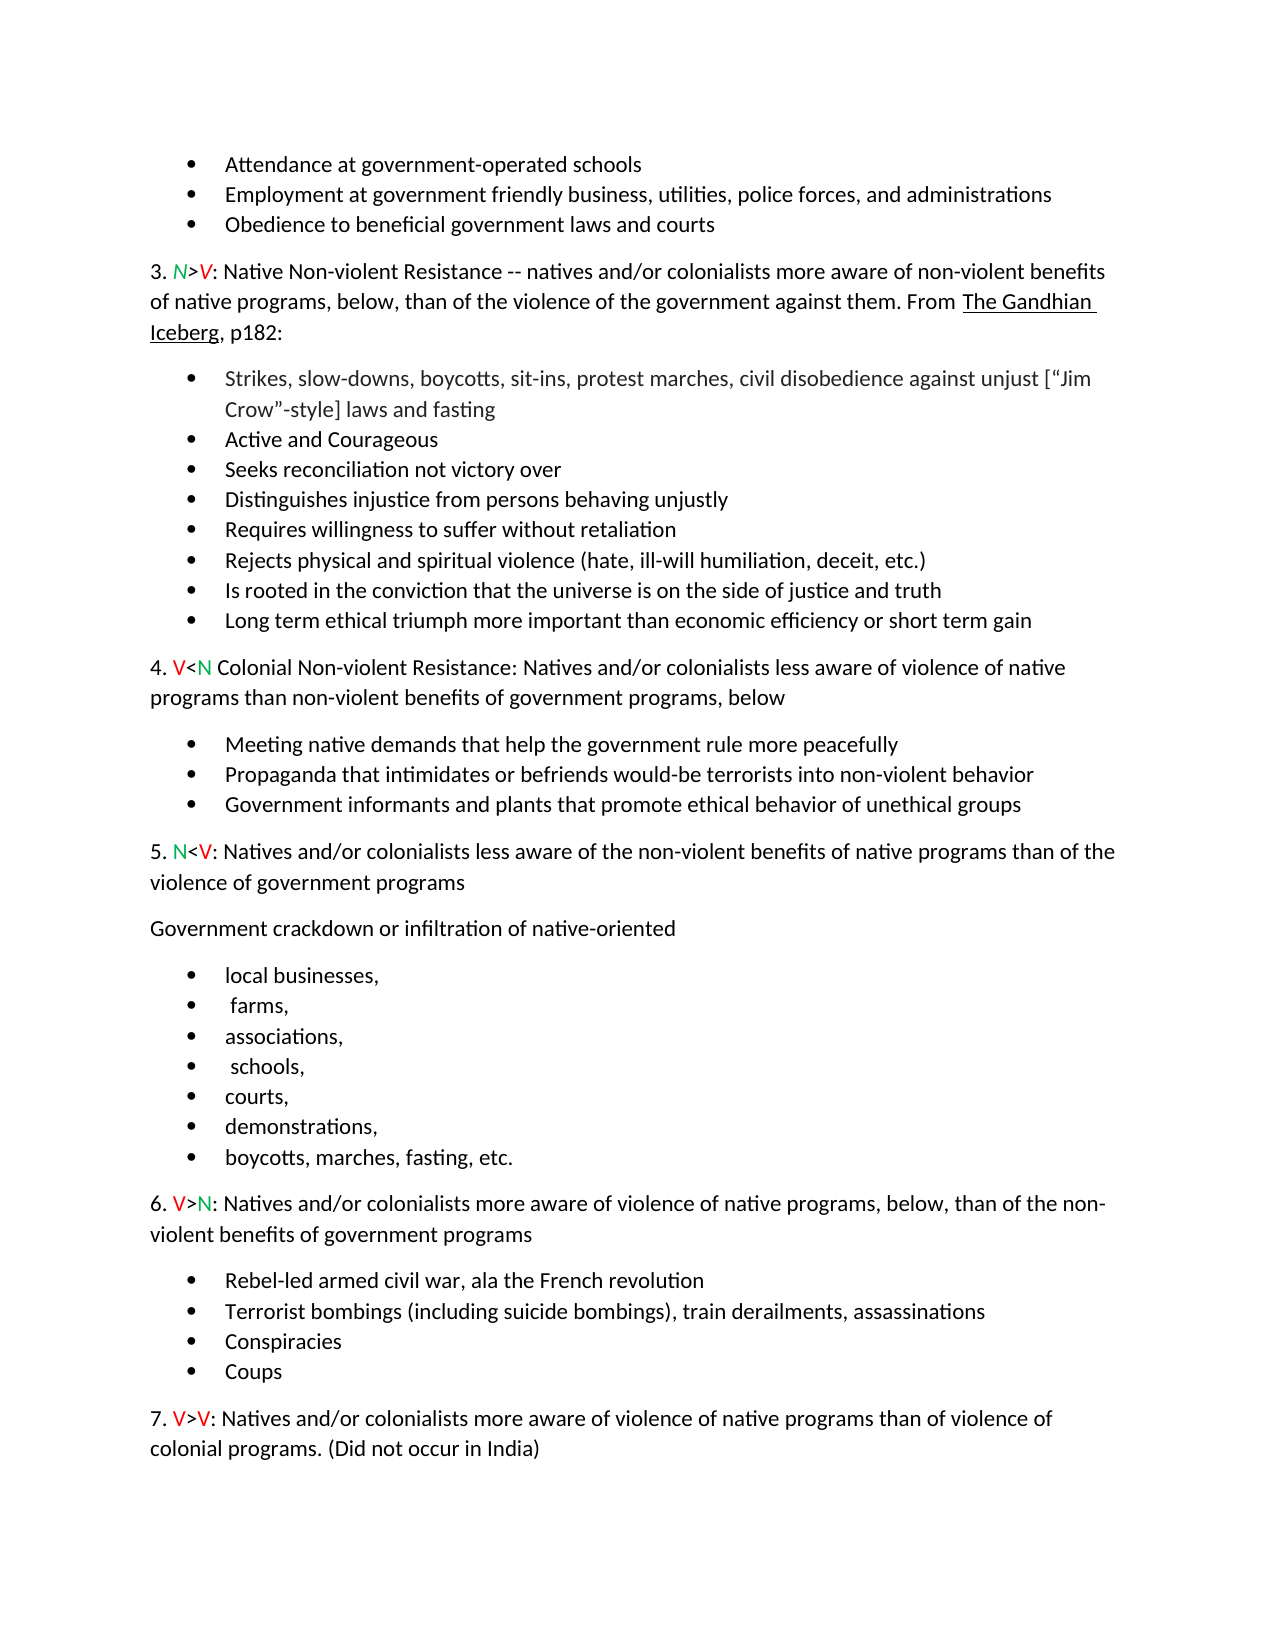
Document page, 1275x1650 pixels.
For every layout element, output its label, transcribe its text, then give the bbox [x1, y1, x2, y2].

list Long term ethical triumph more important than economic efficiency or short term gain [187, 606, 1125, 634]
list Seeks reconciliation not victory over [187, 455, 1125, 483]
list Attendance at government-operated schools [187, 150, 1125, 178]
list Rebel-led armed civil war, ala the French revolution [187, 1267, 1125, 1295]
list local businesses, [187, 961, 1125, 989]
text 3. N>V: Native Non-violent Resistance -- natives and/or colonialists more aware of non-violent benefits of native programs, below, than of the violence of the government against them. From The Gandhian Iceberg, p182: [150, 257, 1125, 346]
list Coups [187, 1357, 1125, 1385]
list Distinguishes injustice from persons behaving unjustly [187, 485, 1125, 513]
list Strikes, slow-downs, boycotts, sit-ins, protest marches, civil disobedience against unjust [“Jim Crow”-style] laws and fasting [187, 364, 1125, 423]
list courts, [187, 1082, 1125, 1110]
list Propaganda that intimidates or befriends would-be terrorists into non-violent behavior [187, 760, 1125, 788]
list schools, [187, 1052, 1125, 1080]
list demonstrations, [187, 1112, 1125, 1141]
list associations, [187, 1022, 1125, 1050]
list Government informants and plants that promote ethical behavior of unethical groups [187, 791, 1125, 819]
list Terrorist bombings (including suicide bombings), train derailments, assassinations [187, 1297, 1125, 1325]
list Requires willingness to suffer without retaliation [187, 516, 1125, 544]
text Government crackdown or infiltration of native-oriented [150, 914, 1125, 943]
text 6. V>N: Natives and/or colonialists more aware of violence of native programs, below, than of the non-violent benefits of government programs [150, 1189, 1125, 1248]
list Obedience to beneficial government laws and courts [187, 210, 1125, 238]
list Rejects physical and spiritual violence (hate, ill-will humiliation, deceit, etc.) [187, 546, 1125, 574]
list Active and Courageous [187, 425, 1125, 453]
text 5. N<V: Natives and/or colonialists less aware of the non-violent benefits of native programs than of the violence of government programs [150, 837, 1125, 896]
text 7. V>V: Natives and/or colonialists more aware of violence of native programs than of violence of colonial programs. (Did not occur in India) [150, 1404, 1125, 1462]
list boycotts, marches, fasting, etc. [187, 1143, 1125, 1171]
list Conspiracies [187, 1327, 1125, 1355]
text 4. V<N Colonial Non-violent Resistance: Natives and/or colonialists less aware of violence of native programs than non-violent benefits of government programs, below [150, 653, 1125, 711]
list Employment at government friendly business, utilities, police forces, and administrations [187, 180, 1125, 208]
list farms, [187, 992, 1125, 1020]
list Meeting native demands that help the government rule more peacefully [187, 730, 1125, 758]
list Is rooted in the conviction that the universe is on the side of justice and truth [187, 576, 1125, 604]
